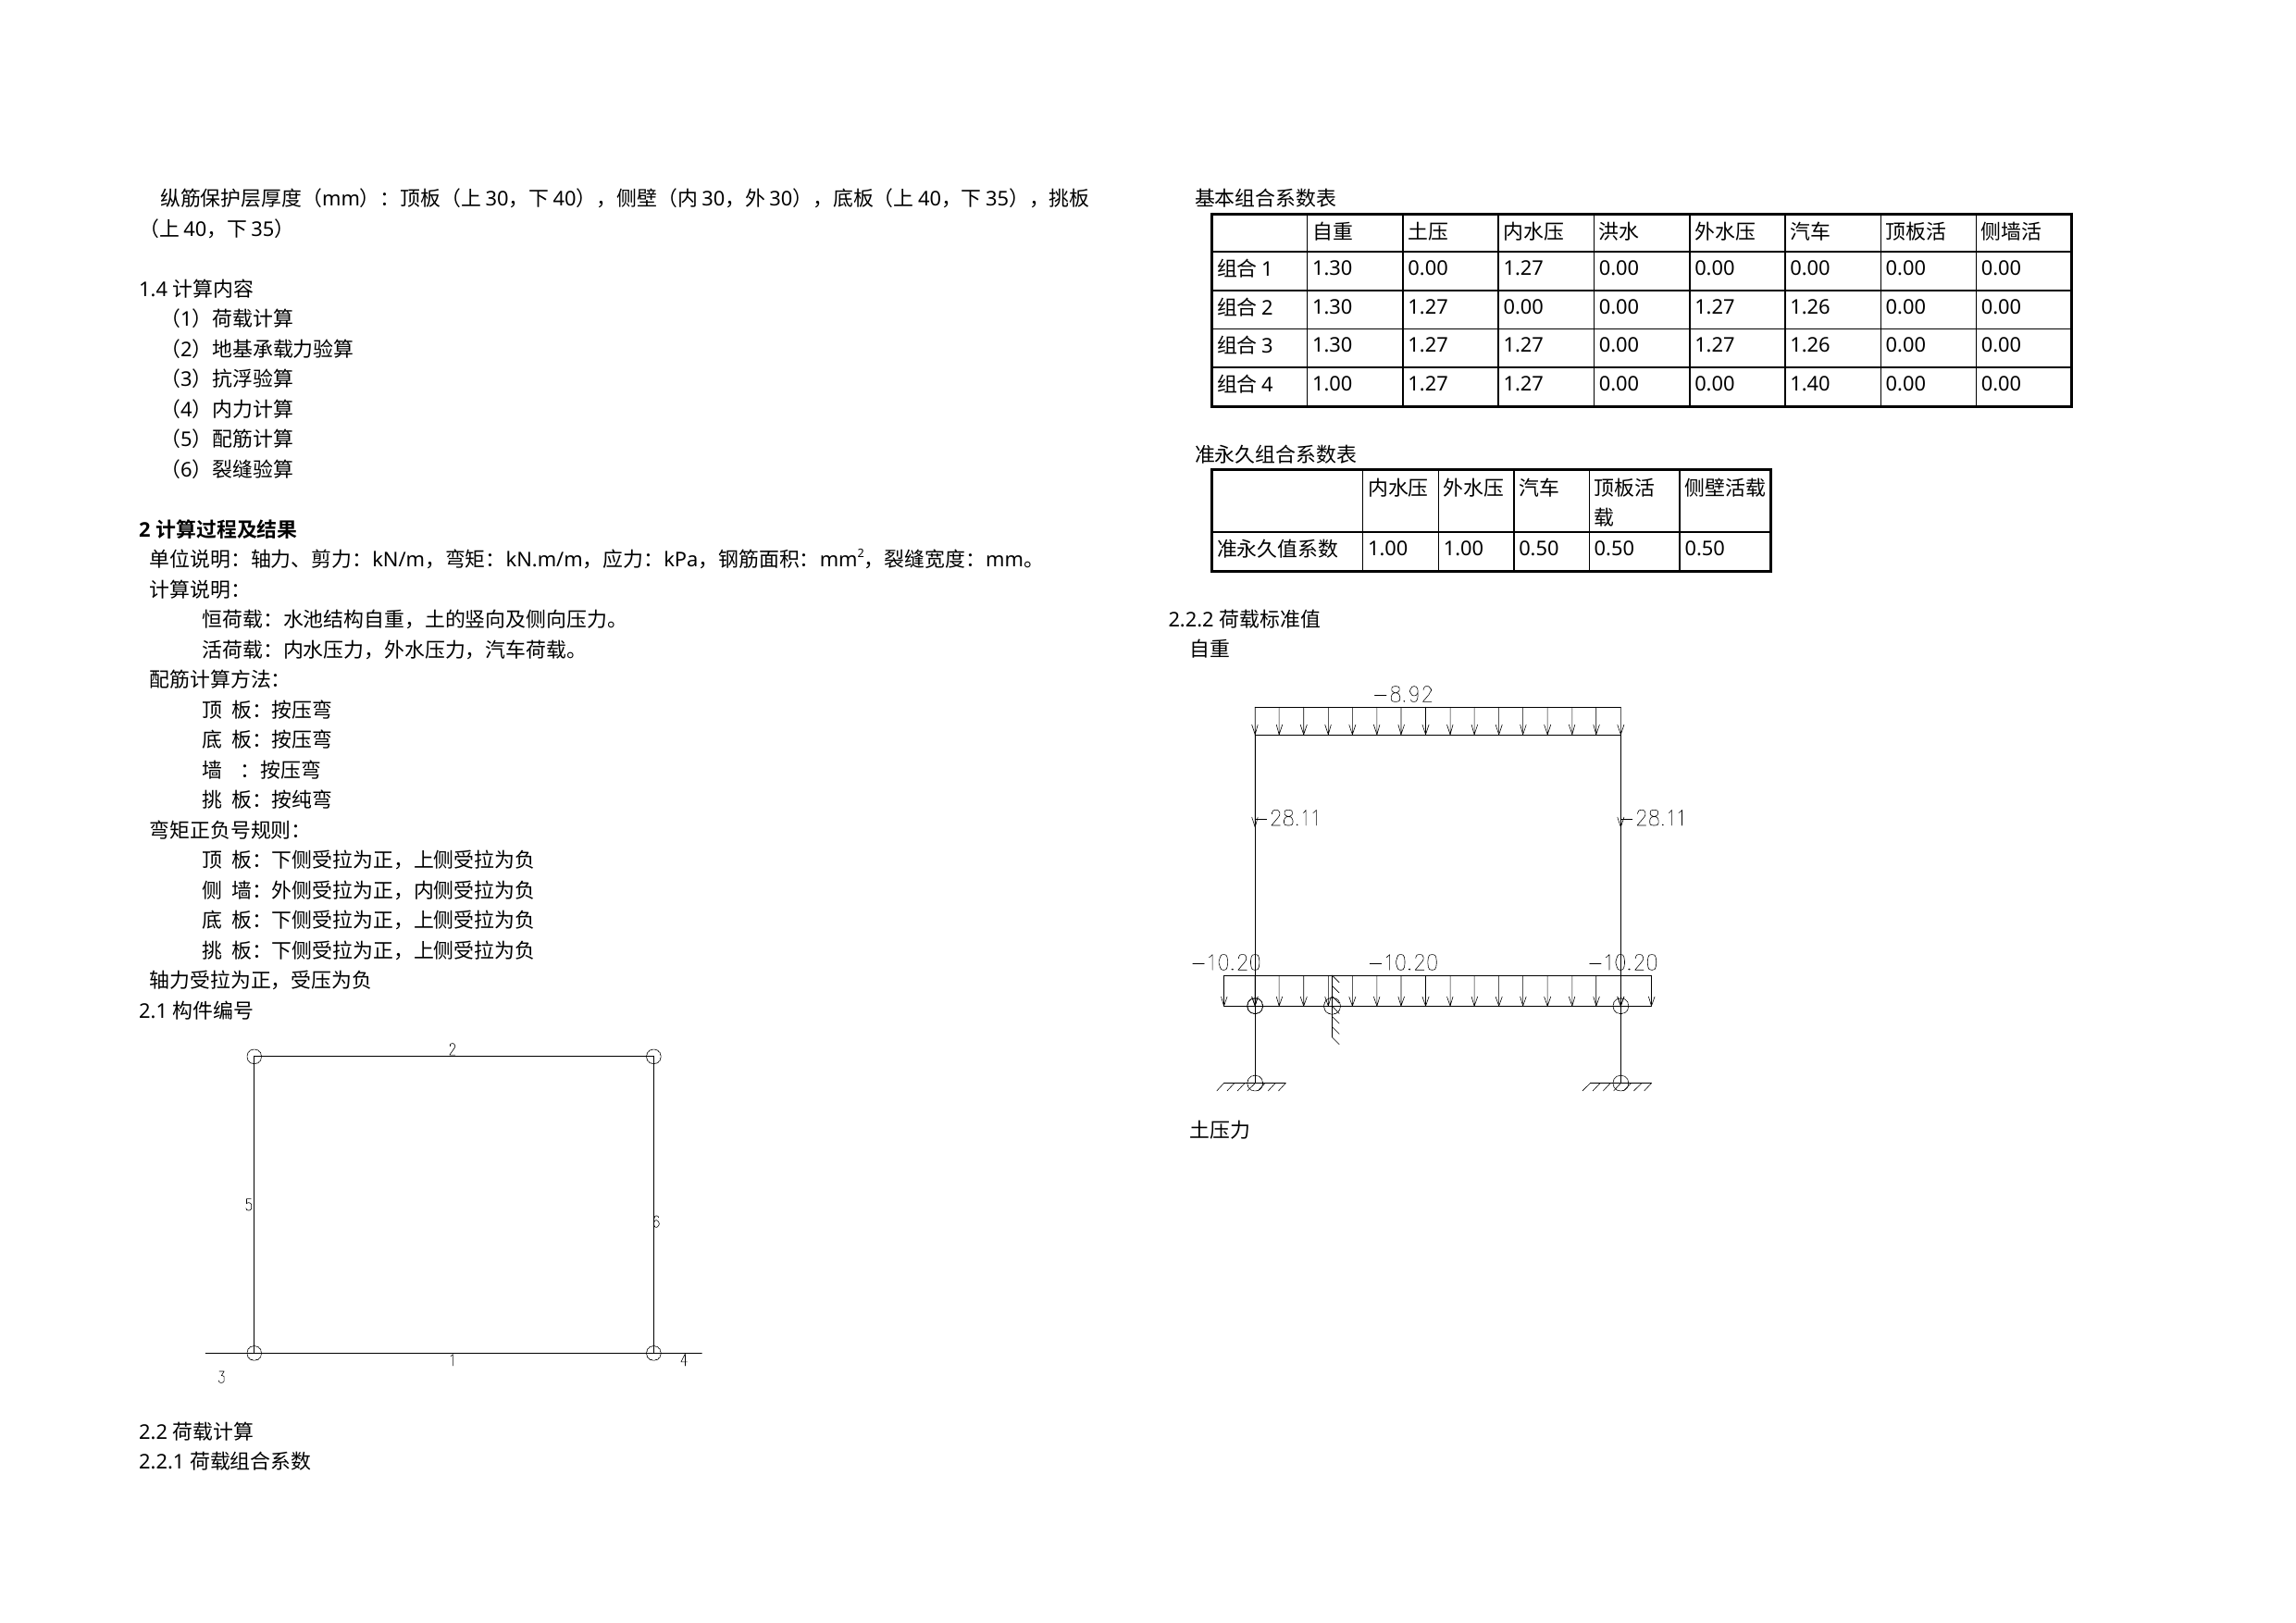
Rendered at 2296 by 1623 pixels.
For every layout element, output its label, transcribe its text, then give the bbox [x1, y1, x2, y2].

table_cell 0.00 [1404, 253, 1497, 290]
table_header 土压 [1404, 216, 1497, 251]
text 挑 板：下侧受拉为正，上侧受拉为负 [139, 934, 1127, 964]
table_header [1213, 471, 1362, 531]
table_header [1213, 216, 1307, 251]
text 准永久组合系数表 [1168, 438, 2156, 468]
table_cell 1.27 [1499, 329, 1594, 366]
table_cell 1.26 [1786, 291, 1880, 328]
table_header 顶板活载 [1590, 471, 1679, 531]
table_cell 0.00 [1881, 329, 1976, 366]
text 配筋计算方法： [139, 663, 1127, 693]
text 2.1 构件编号 [139, 994, 1127, 1024]
table_cell 0.00 [1786, 253, 1880, 290]
table_cell 1.40 [1786, 368, 1880, 405]
table_cell 0.00 [1595, 253, 1689, 290]
table_header 汽车 [1786, 216, 1880, 251]
table_cell 组合4 [1213, 368, 1307, 405]
text 顶 板：按压弯 [139, 693, 1127, 724]
text （4）内力计算 [139, 392, 1127, 423]
text 土压力 [1168, 1114, 2156, 1144]
table_cell 0.00 [1691, 368, 1784, 405]
table_cell 0.00 [1977, 291, 2070, 328]
text 2.2.2 荷载标准值 [1168, 602, 2156, 633]
table_cell 准永久值系数 [1213, 533, 1362, 570]
table_cell 0.00 [1499, 291, 1594, 328]
text 2.2.1 荷载组合系数 [139, 1445, 1127, 1475]
table_cell 1.30 [1308, 253, 1402, 290]
text 2 计算过程及结果 [139, 513, 1127, 543]
table_cell 1.26 [1786, 329, 1880, 366]
text 墙 ：按压弯 [139, 753, 1127, 784]
table_cell 0.50 [1681, 533, 1769, 570]
text 底 板：按压弯 [139, 724, 1127, 753]
table_cell 1.27 [1404, 368, 1497, 405]
table_cell 0.00 [1691, 253, 1784, 290]
table_cell 1.30 [1308, 291, 1402, 328]
table_cell 1.27 [1404, 329, 1497, 366]
table_cell 1.27 [1499, 368, 1594, 405]
text 2.2 荷载计算 [139, 1415, 1127, 1445]
text 轴力受拉为正，受压为负 [139, 964, 1127, 994]
table_cell 0.00 [1881, 368, 1976, 405]
table_header 汽车 [1515, 471, 1589, 531]
table_cell 1.00 [1308, 368, 1402, 405]
table_header 顶板活 [1881, 216, 1976, 251]
text 纵筋保护层厚度（mm）：顶板（上30，下40），侧壁（内30，外30），底板（上40，下35），挑板（上40，下35） [139, 182, 1127, 242]
text 基本组合系数表 [1168, 182, 2156, 212]
text 弯矩正负号规则： [139, 813, 1127, 844]
table_cell 0.00 [1595, 368, 1689, 405]
table_cell 0.00 [1881, 253, 1976, 290]
text （1）荷载计算 [139, 303, 1127, 332]
table_cell 0.00 [1977, 253, 2070, 290]
table_cell 组合3 [1213, 329, 1307, 366]
table_header 侧墙活 [1977, 216, 2070, 251]
table_header 内水压 [1363, 471, 1438, 531]
table_cell 1.27 [1404, 291, 1497, 328]
table_header 洪水 [1595, 216, 1689, 251]
table_header 内水压 [1499, 216, 1594, 251]
text 自重 [1168, 633, 2156, 663]
text 1.4 计算内容 [139, 272, 1127, 303]
table_cell 0.00 [1977, 329, 2070, 366]
table_cell 1.30 [1308, 329, 1402, 366]
text 顶 板：下侧受拉为正，上侧受拉为负 [139, 844, 1127, 873]
text 底 板：下侧受拉为正，上侧受拉为负 [139, 904, 1127, 934]
table_cell 0.00 [1881, 291, 1976, 328]
table_cell 1.27 [1499, 253, 1594, 290]
table_header 侧壁活载 [1681, 471, 1769, 531]
text 侧 墙：外侧受拉为正，内侧受拉为负 [139, 873, 1127, 904]
table_cell 1.27 [1691, 329, 1784, 366]
text 恒荷载：水池结构自重，土的竖向及侧向压力。 [139, 603, 1127, 633]
table_cell 0.00 [1595, 329, 1689, 366]
table_cell 1.00 [1363, 533, 1438, 570]
text 活荷载：内水压力，外水压力，汽车荷载。 [139, 633, 1127, 663]
text 单位说明：轴力、剪力：kN/m，弯矩：kN.m/m，应力：kPa，钢筋面积：mm2，裂缝宽度：mm。 [139, 543, 1127, 573]
table_cell 1.27 [1691, 291, 1784, 328]
table_cell 0.00 [1977, 368, 2070, 405]
table_header 外水压 [1691, 216, 1784, 251]
table_cell 0.00 [1595, 291, 1689, 328]
table_cell 0.50 [1515, 533, 1589, 570]
text 计算说明： [139, 573, 1127, 603]
table_header 外水压 [1439, 471, 1513, 531]
table_cell 组合1 [1213, 253, 1307, 290]
table_cell 组合2 [1213, 291, 1307, 328]
table_header 自重 [1308, 216, 1402, 251]
table_cell 1.00 [1439, 533, 1513, 570]
text （6）裂缝验算 [139, 452, 1127, 483]
text 挑 板：按纯弯 [139, 784, 1127, 813]
table_cell 0.50 [1590, 533, 1679, 570]
text （2）地基承载力验算 [139, 332, 1127, 363]
text （5）配筋计算 [139, 423, 1127, 452]
text （3）抗浮验算 [139, 363, 1127, 392]
